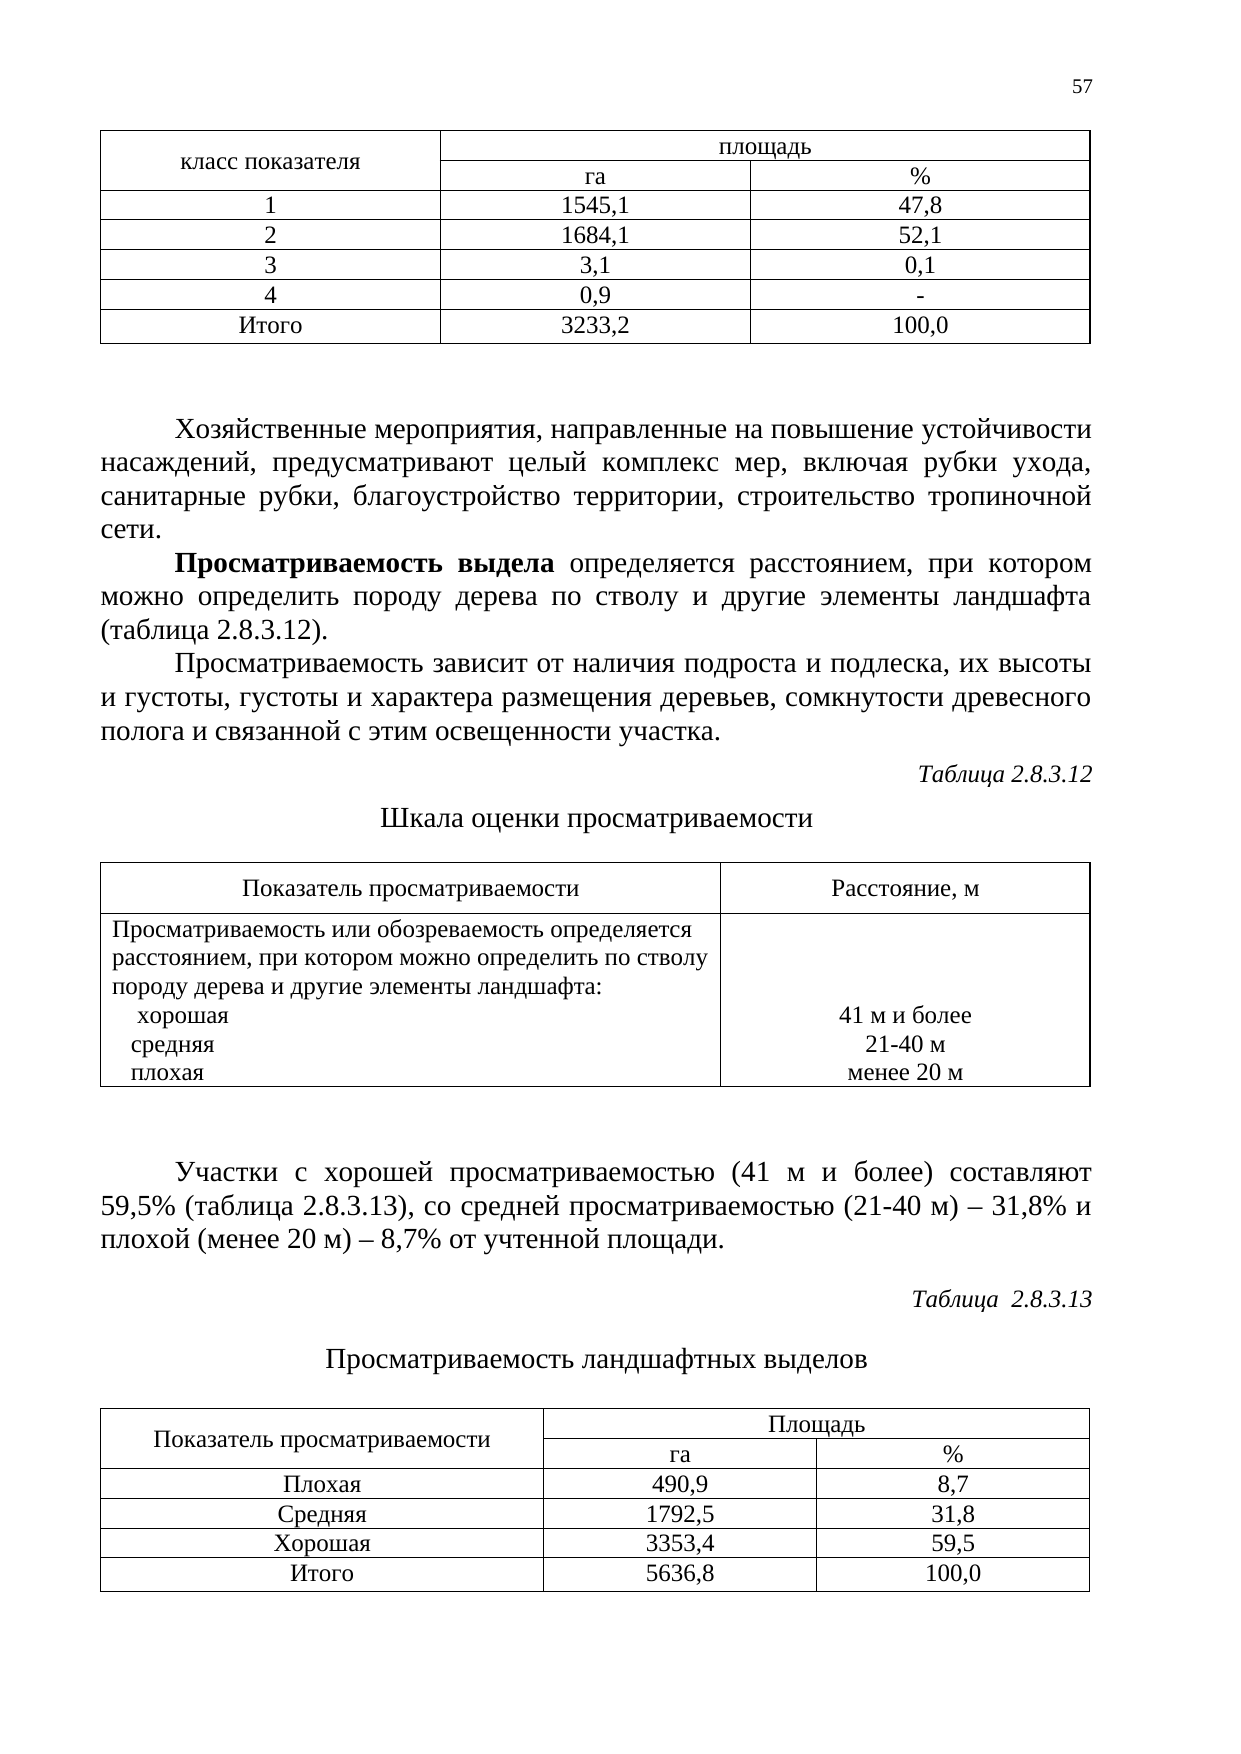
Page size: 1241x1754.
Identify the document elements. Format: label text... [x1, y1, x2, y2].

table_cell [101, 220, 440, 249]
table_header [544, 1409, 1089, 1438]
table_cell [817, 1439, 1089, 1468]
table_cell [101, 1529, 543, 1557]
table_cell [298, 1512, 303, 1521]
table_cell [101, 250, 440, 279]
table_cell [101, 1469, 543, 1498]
text Таблица 2.8.3.12 [100, 759, 1092, 787]
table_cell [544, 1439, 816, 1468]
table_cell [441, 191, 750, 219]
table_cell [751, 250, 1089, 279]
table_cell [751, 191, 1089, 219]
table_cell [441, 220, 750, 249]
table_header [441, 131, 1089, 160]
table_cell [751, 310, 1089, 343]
text Участки с хорошей просматриваемостью ( и более) составляют 59,5% (таблица 2.8.3.13), со средней просматриваемостью (21-) – 31,8% и плохой (менее ) – 8,7% от учтенной площади. [100, 1154, 1092, 1255]
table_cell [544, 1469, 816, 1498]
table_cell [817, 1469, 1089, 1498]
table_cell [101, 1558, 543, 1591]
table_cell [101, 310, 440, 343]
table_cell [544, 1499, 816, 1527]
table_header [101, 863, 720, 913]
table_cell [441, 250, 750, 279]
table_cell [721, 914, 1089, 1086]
text Шкала оценки просматриваемости [100, 800, 1092, 833]
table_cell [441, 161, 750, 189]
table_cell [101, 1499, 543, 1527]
text Просматриваемость зависит от наличия подроста и подлеска, их высоты и густоты, густоты и характера размещения деревьев, сомкнутости древесного полога и связанной с этим освещенности участка. [100, 646, 1092, 746]
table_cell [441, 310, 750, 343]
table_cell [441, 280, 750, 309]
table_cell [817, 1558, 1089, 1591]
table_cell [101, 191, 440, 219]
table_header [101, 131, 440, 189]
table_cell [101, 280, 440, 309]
text Хозяйственные мероприятия, направленные на повышение устойчивости насаждений, предусматривают целый комплекс мер, включая рубки ухода, санитарные рубки, благоустройство территории, строительство тропиночной сети. [100, 411, 1092, 545]
text Просматриваемость выдела определяется расстоянием, при котором можно определить породу дерева по стволу и другие элементы ландшафта (таблица 2.8.3.12). [100, 545, 1092, 646]
text Просматриваемость ландшафтных выделов [100, 1341, 1092, 1375]
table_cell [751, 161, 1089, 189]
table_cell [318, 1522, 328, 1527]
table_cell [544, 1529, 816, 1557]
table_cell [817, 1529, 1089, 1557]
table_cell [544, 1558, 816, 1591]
text Таблица 2.8.3.13 [100, 1284, 1092, 1312]
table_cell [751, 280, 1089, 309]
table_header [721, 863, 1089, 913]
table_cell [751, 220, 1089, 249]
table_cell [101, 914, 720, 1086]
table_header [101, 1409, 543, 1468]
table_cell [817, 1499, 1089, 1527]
